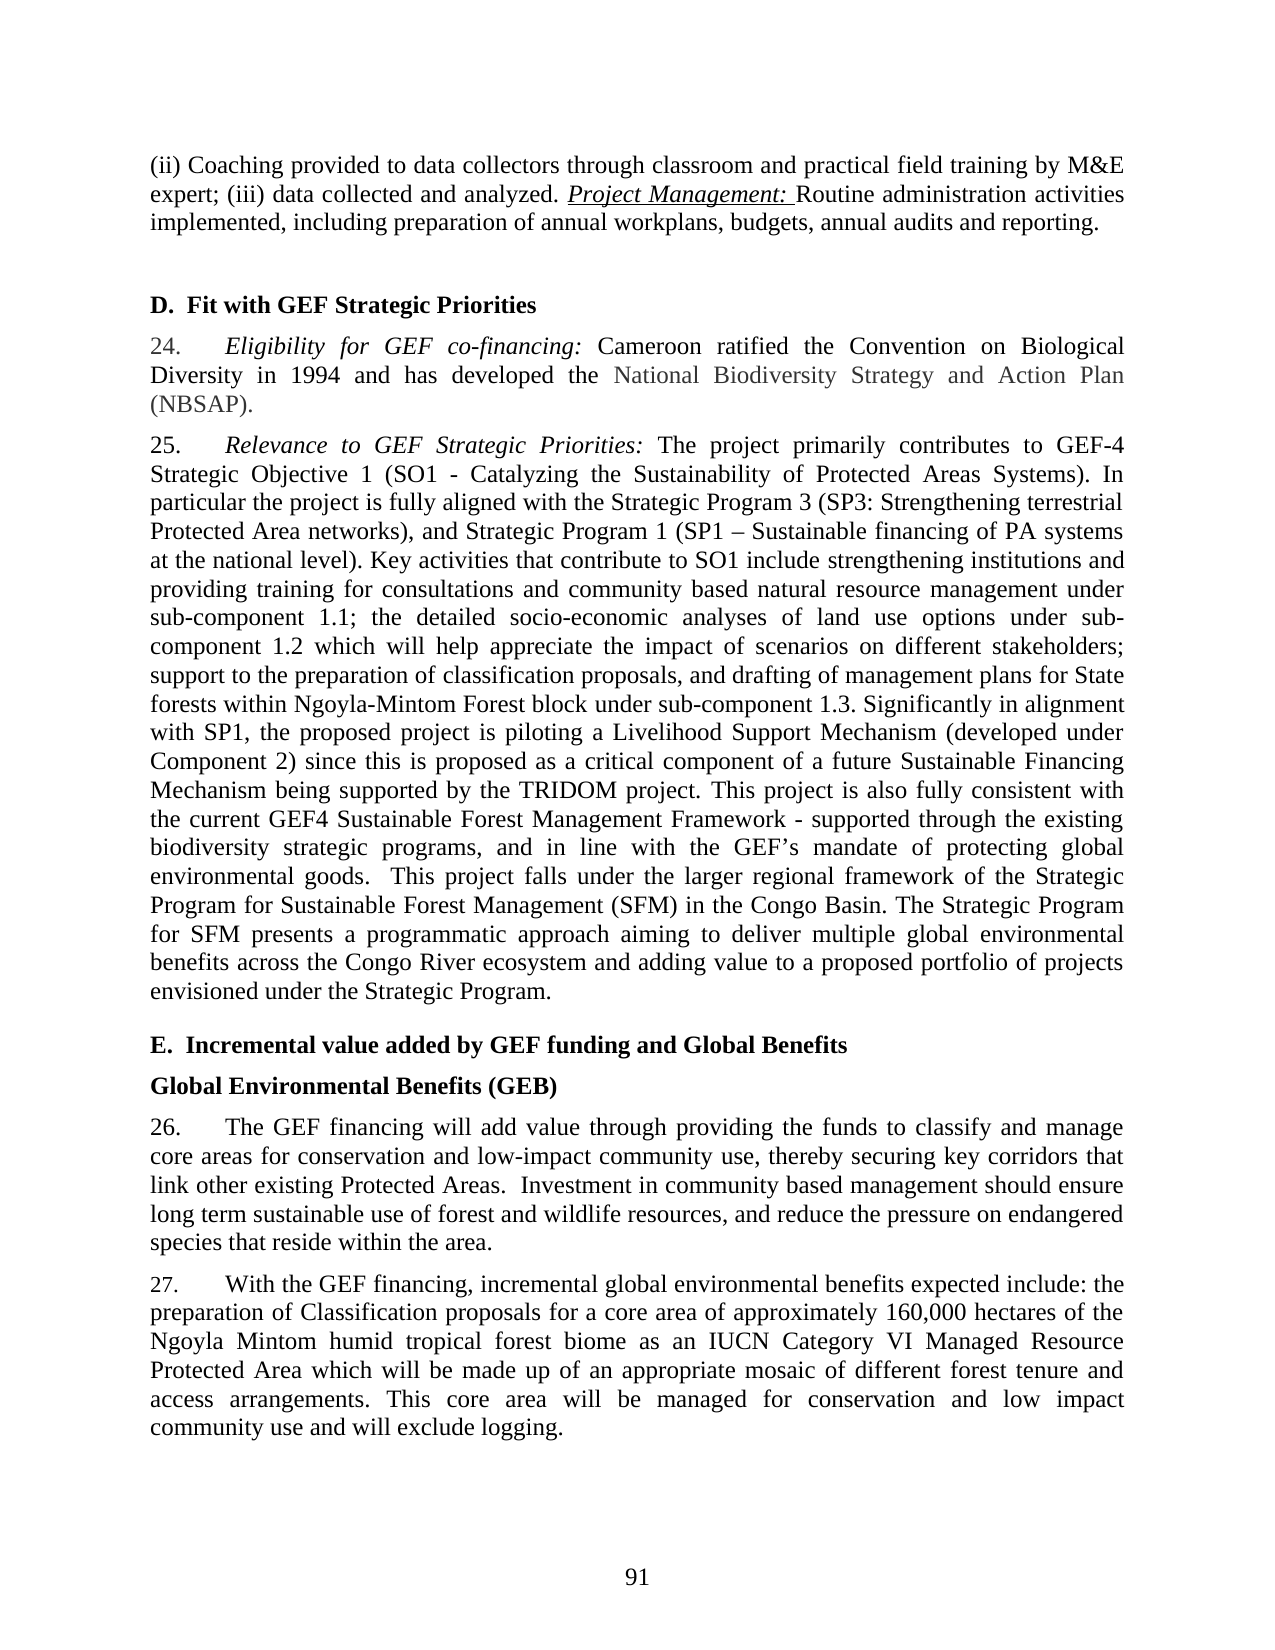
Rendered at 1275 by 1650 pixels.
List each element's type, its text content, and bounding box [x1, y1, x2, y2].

text E. Incremental value added by GEF funding and Global Benefits [150, 1030, 1125, 1059]
text D. Fit with GEF Strategic Priorities [150, 290, 1125, 319]
list Relevance to GEF Strategic Priorities: The project primarily contributes to GEF-4 Strategic Objective 1 (SO1 - Catalyzing the Sustainability of Protected Areas Systems). In particular the project is fully aligned with the Strategic Program 3 (SP3: Strengthening terrestrial Protected Area networks), and Strategic Program 1 (SP1 – Sustainable financing of PA systems at the national level). Key activities that contribute to SO1 include strengthening institutions and providing training for consultations and community based natural resource management under sub-component 1.1; the detailed socio-economic analyses of land use options under sub-component 1.2 which will help appreciate the impact of scenarios on different stakeholders; support to the preparation of classification proposals, and drafting of management plans for State forests within Ngoyla-Mintom Forest block under sub-component 1.3. Significantly in alignment with SP1, the proposed project is piloting a Livelihood Support Mechanism (developed under Component 2) since this is proposed as a critical component of a future Sustainable Financing Mechanism being supported by the TRIDOM project. This project is also fully consistent with the current GEF4 Sustainable Forest Management Framework - supported through the existing biodiversity strategic programs, and in line with the GEF’s mandate of protecting global environmental goods. This project falls under the larger regional framework of the Strategic Program for Sustainable Forest Management (SFM) in the Congo Basin. The Strategic Program for SFM presents a programmatic approach aiming to deliver multiple global environmental benefits across the Congo River ecosystem and adding value to a proposed portfolio of projects envisioned under the Strategic Program. [150, 430, 1125, 1005]
list Eligibility for GEF co-financing: Cameroon ratified the Convention on Biological Diversity in 1994 and has developed the National Biodiversity Strategy and Action Plan (NBSAP). [150, 331, 1125, 417]
list The GEF financing will add value through providing the funds to classify and manage core areas for conservation and low-impact community use, thereby securing key corridors that link other existing Protected Areas. Investment in community based management should ensure long term sustainable use of forest and wildlife resources, and reduce the pressure on endangered species that reside within the area. [150, 1112, 1125, 1256]
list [150, 150, 1125, 236]
list With the GEF financing, incremental global environmental benefits expected include: the preparation of Classification proposals for a core area of approximately 160,000 hectares of the Ngoyla Mintom humid tropical forest biome as an IUCN Category VI Managed Resource Protected Area which will be made up of an appropriate mosaic of different forest tenure and access arrangements. This core area will be managed for conservation and low impact community use and will exclude logging. [150, 1269, 1125, 1441]
text Global Environmental Benefits (GEB) [150, 1071, 1125, 1100]
